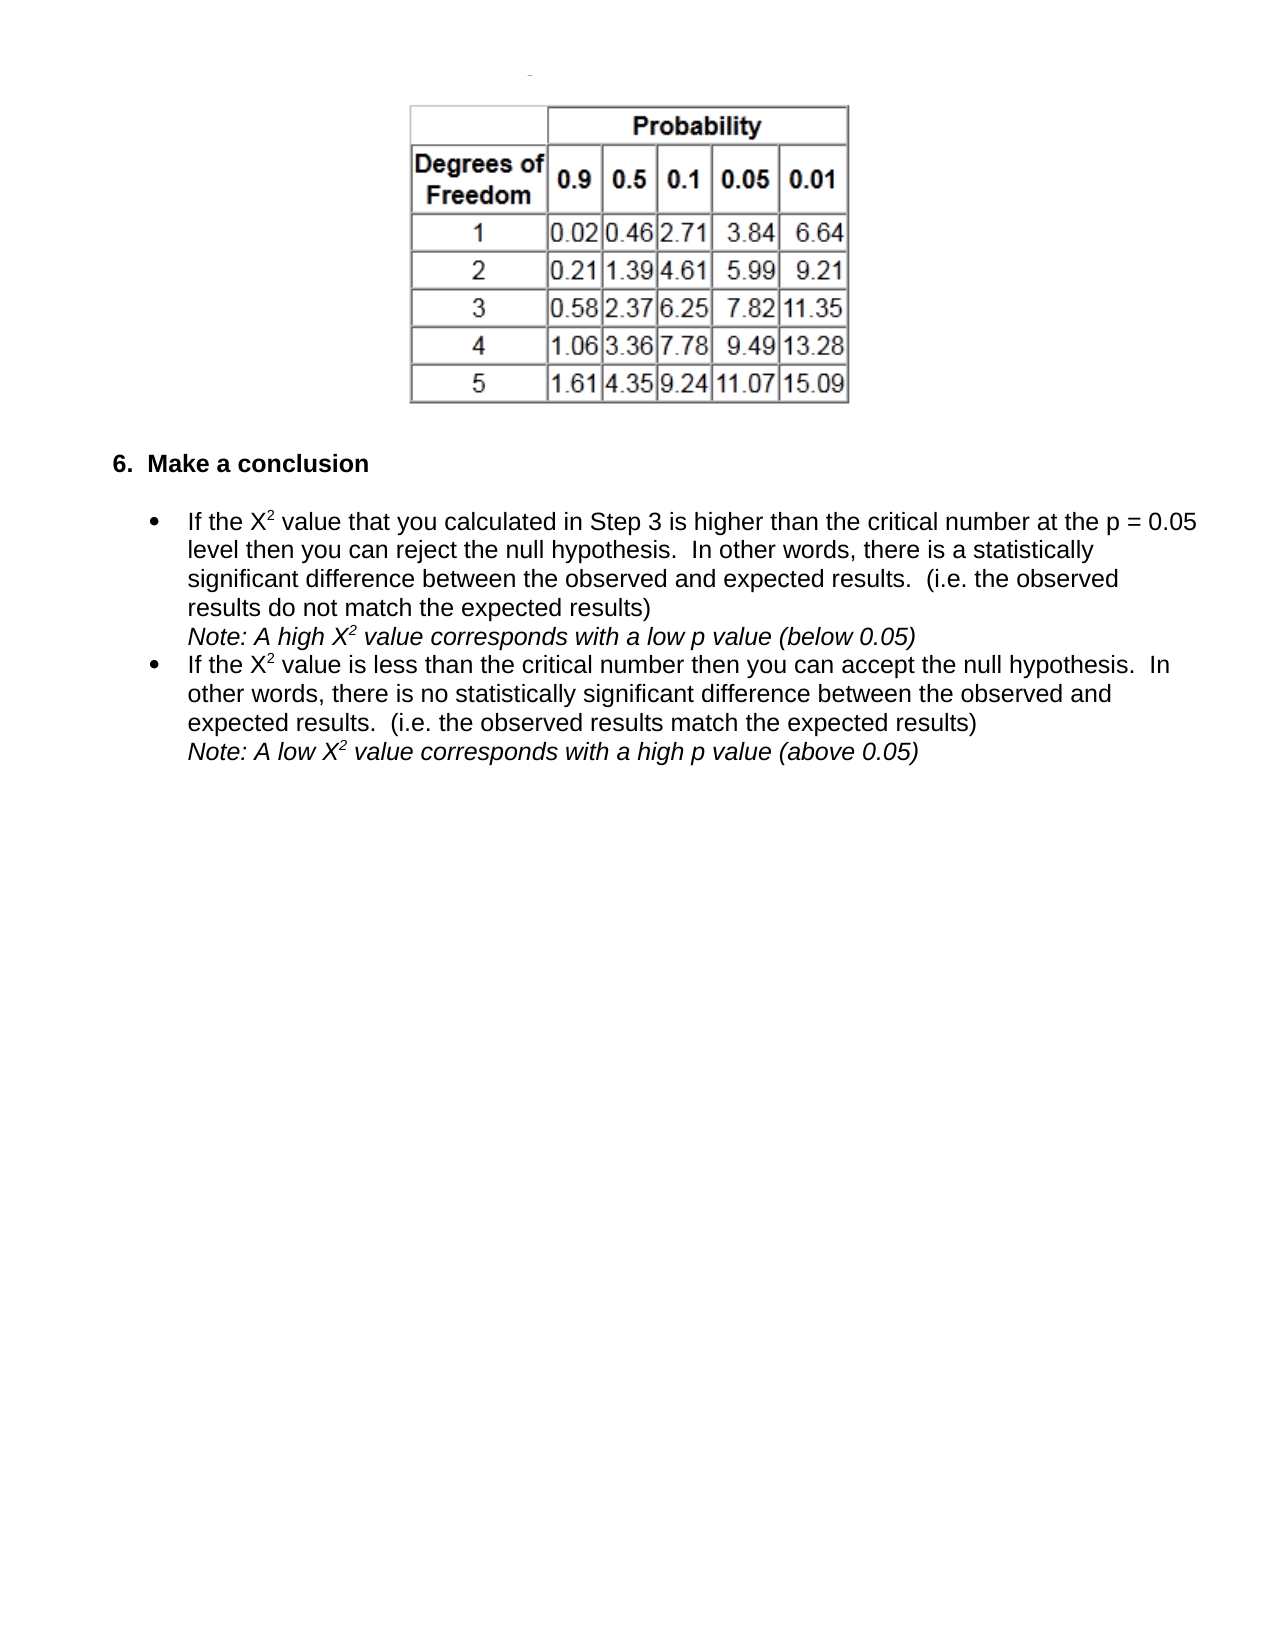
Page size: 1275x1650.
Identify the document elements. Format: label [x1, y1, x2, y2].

picture [388, 75, 887, 421]
table_header [75, 75, 1200, 1545]
